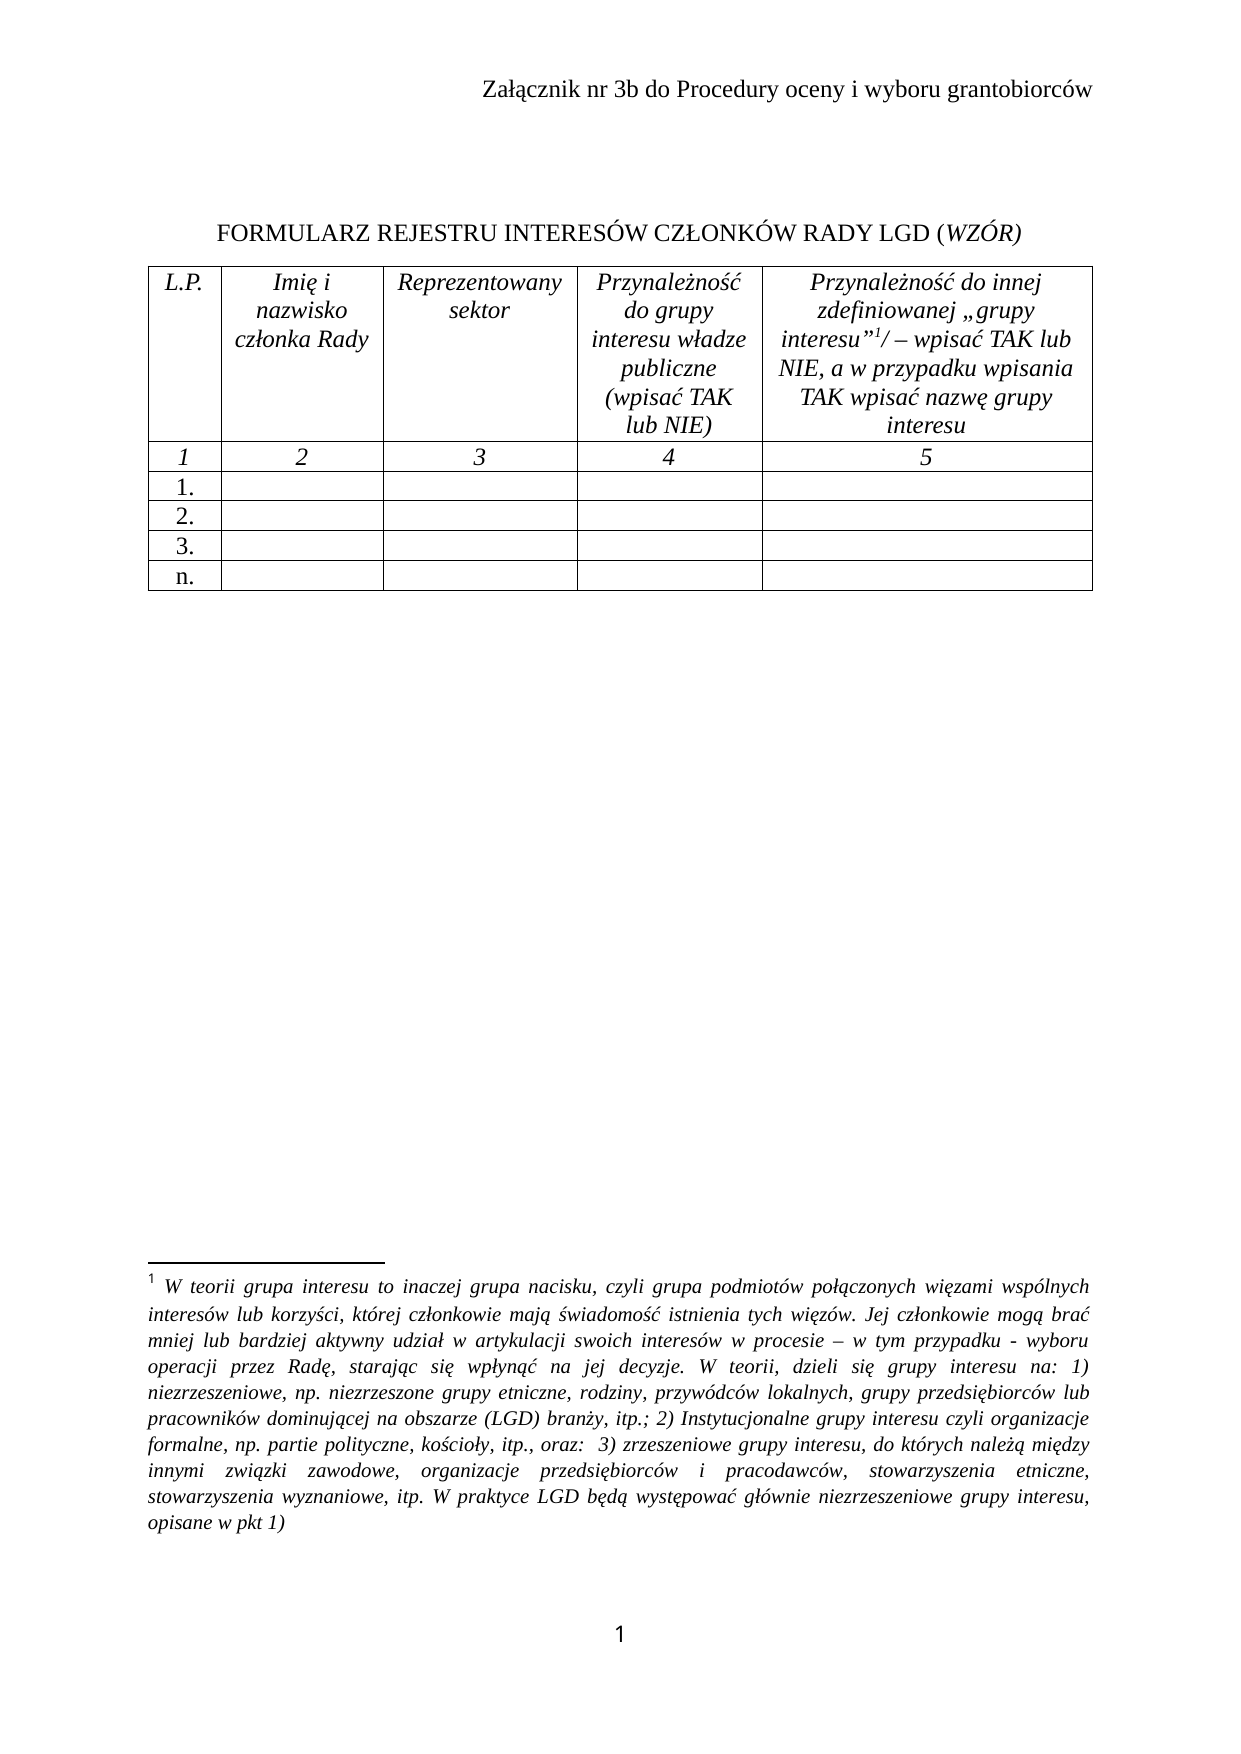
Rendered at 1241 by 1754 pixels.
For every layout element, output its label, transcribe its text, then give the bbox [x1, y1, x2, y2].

table_cell 1 [149, 442, 221, 471]
table_cell [384, 531, 577, 560]
table_header Przynależność do grupy interesu władze publiczne (wpisać TAK lub NIE) [578, 267, 762, 441]
table_cell [384, 472, 577, 500]
table_cell [222, 501, 383, 530]
text FORMULARZ REJESTRU INTERESÓW CZŁONKÓW RADY LGD (WZÓR) [148, 218, 1093, 247]
table_header Imię i nazwisko członka Rady [222, 267, 383, 441]
table_cell 2 [222, 442, 383, 471]
table_cell [222, 561, 383, 590]
table_cell 2. [149, 501, 221, 530]
table_cell [384, 561, 577, 590]
table_cell [763, 561, 1092, 590]
table_cell [763, 501, 1092, 530]
table_cell [763, 531, 1092, 560]
table_cell [578, 501, 762, 530]
table_cell [222, 472, 383, 500]
table_cell 3. [149, 531, 221, 560]
table_cell [578, 561, 762, 590]
table_cell 1. [149, 472, 221, 500]
table_cell 3 [384, 442, 577, 471]
table_header Reprezentowany sektor [384, 267, 577, 441]
table_cell [578, 531, 762, 560]
table_cell 5 [763, 442, 1092, 471]
table_cell [222, 531, 383, 560]
table_cell n. [149, 561, 221, 590]
table_cell 4 [578, 442, 762, 471]
table_cell [384, 501, 577, 530]
table_header L.P. [149, 267, 221, 441]
table_header Przynależność do innej zdefiniowanej „grupy interesu”/ – wpisać TAK lub NIE, a w przypadku wpisania TAK wpisać nazwę grupy interesu [763, 267, 1092, 441]
table_cell [763, 472, 1092, 500]
table_cell [578, 472, 762, 500]
